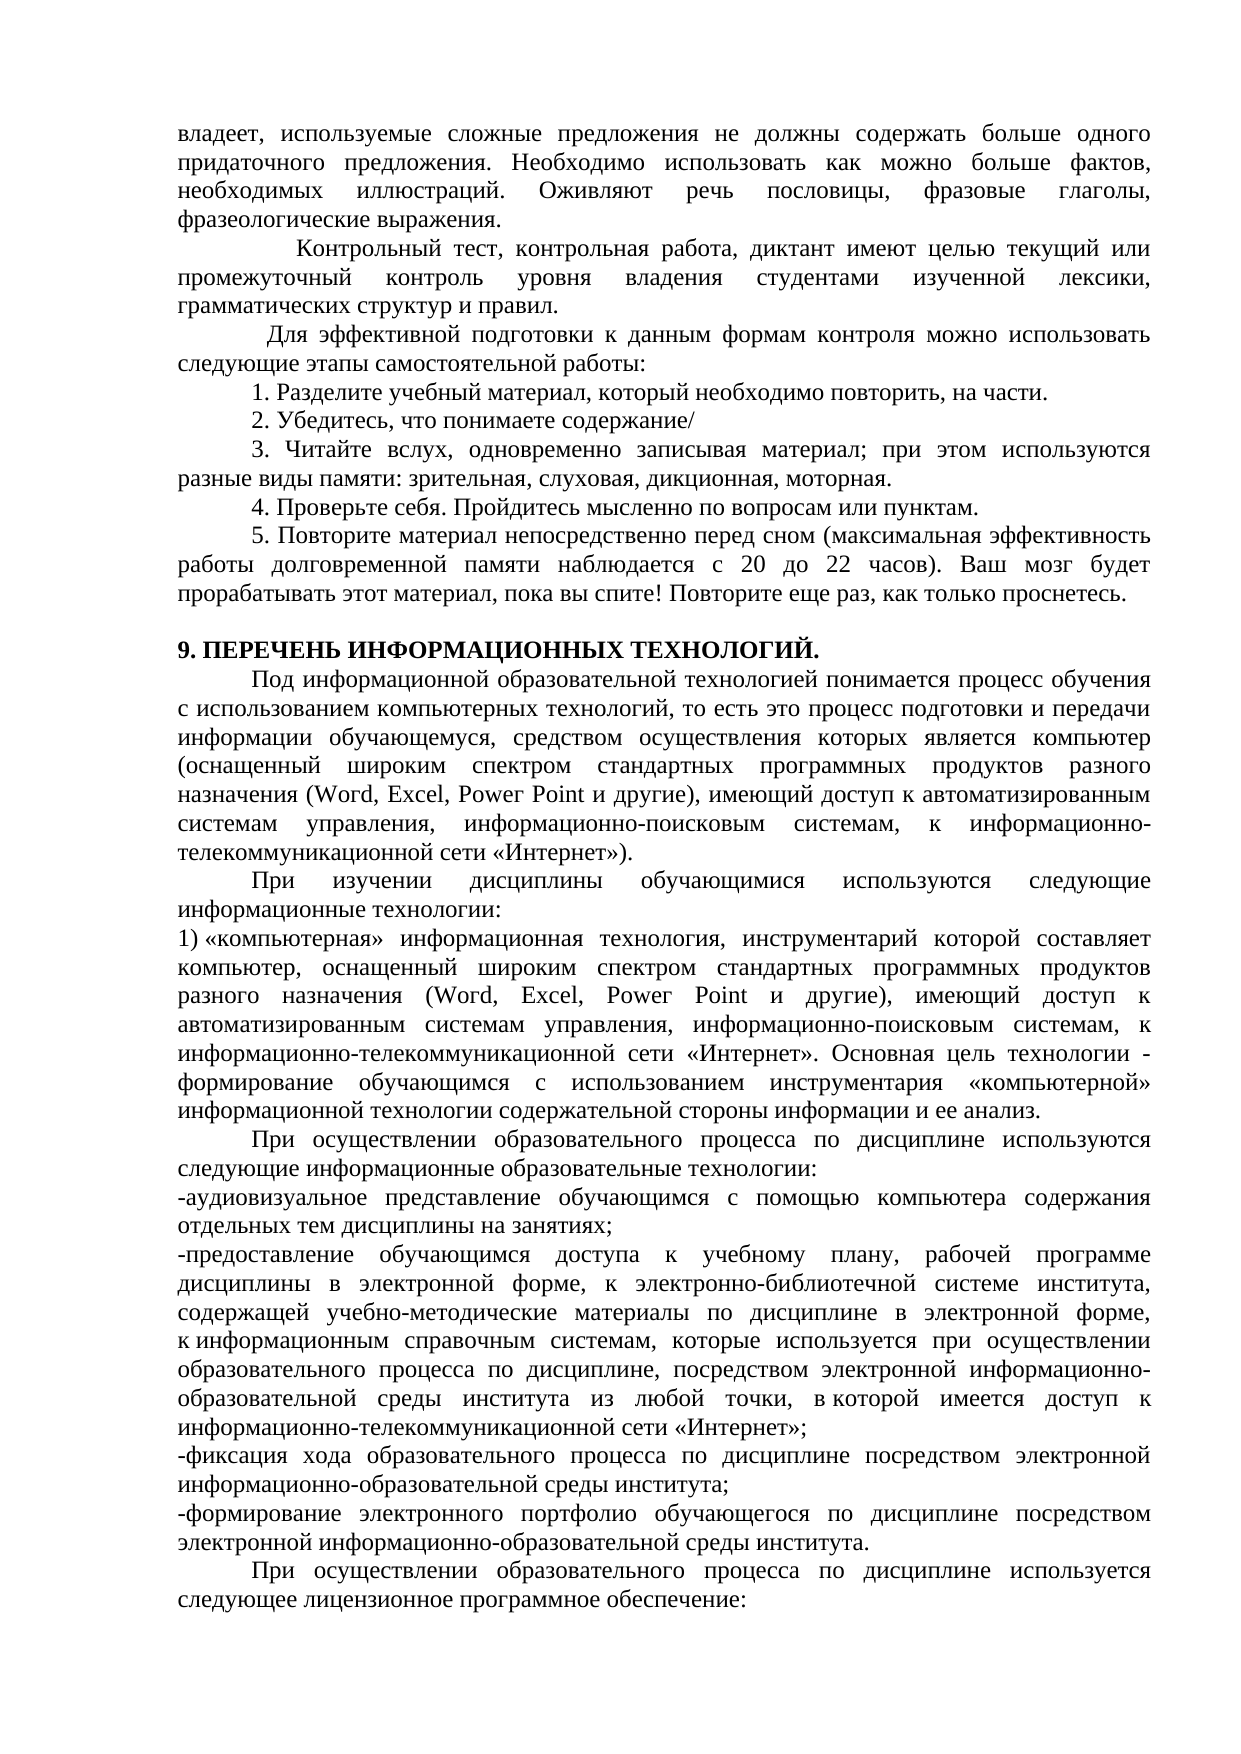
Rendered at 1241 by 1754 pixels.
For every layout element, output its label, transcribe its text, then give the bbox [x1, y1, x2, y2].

text При осуществлении образовательного процесса по дисциплине используется следующее лицензионное программное обеспечение: [177, 1556, 1152, 1613]
text -аудиовизуальное представление обучающимся с помощью компьютера содержания отдельных тем дисциплины на занятиях; [177, 1182, 1152, 1239]
text 3. Читайте вслух, одновременно записывая материал; при этом используются разные виды памяти: зрительная, слуховая, дикционная, моторная. [177, 434, 1152, 492]
text -формирование электронного портфолио обучающегося по дисциплине посредством электронной информационно-образовательной среды института. [177, 1498, 1152, 1556]
text 5. Повторите материал непосредственно перед сном (максимальная эффективность работы долговременной памяти наблюдается с 20 до 22 часов). Ваш мозг будет прорабатывать этот материал, пока вы спите! Повторите еще раз, как только проснетесь. [177, 521, 1152, 607]
text Контрольный тест, контрольная работа, диктант имеют целью текущий или промежуточный контроль уровня владения студентами изученной лексики, грамматических структур и правил. [177, 233, 1152, 319]
text При осуществлении образовательного процесса по дисциплине используются следующие информационные образовательные технологии: [177, 1124, 1152, 1182]
text 1. Разделите учебный материал, который необходимо повторить, на части. [177, 377, 1152, 406]
text -фиксация хода образовательного процесса по дисциплине посредством электронной информационно-образовательной среды института; [177, 1441, 1152, 1498]
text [177, 118, 1152, 233]
text При изучении дисциплины обучающимися используются следующие информационные технологии: [177, 866, 1152, 923]
text 1) «компьютерная» информационная технология, инструментарий которой составляет компьютер, оснащенный широким спектром стандартных программных продуктов разного назначения (Wогd, Ехсеl, Powег Роint и другие), имеющий доступ к автоматизированным системам управления, информационно-поисковым системам, к информационно-телекоммуникационной сети «Интернет». Основная цель технологии - формирование обучающимся с использованием инструментария «компьютерной» информационной технологии содержательной стороны информации и ее анализ. [177, 923, 1152, 1124]
text 4. Проверьте себя. Пройдитесь мысленно по вопросам или пунктам. [177, 492, 1152, 521]
text -предоставление обучающимся доступа к учебному плану, рабочей программе дисциплины в электронной форме, к электронно-библиотечной системе института, содержащей учебно-методические материалы по дисциплине в электронной форме, к информационным справочным системам, которые используется при осуществлении образовательного процесса по дисциплине, посредством электронной информационно-образовательной среды института из любой точки, в которой имеется доступ к информационно-телекоммуникационной сети «Интернет»; [177, 1239, 1152, 1441]
text Для эффективной подготовки к данным формам контроля можно использовать следующие этапы самостоятельной работы: [177, 319, 1152, 377]
text 9. ПЕРЕЧЕНЬ ИНФОРМАЦИОННЫХ ТЕХНОЛОГИЙ. [177, 636, 1152, 664]
text Под информационной образовательной технологией понимается процесс обучения с использованием компьютерных технологий, то есть это процесс подготовки и передачи информации обучающемуся, средством осуществления которых является компьютер (оснащенный широким спектром стандартных программных продуктов разного назначения (Wогd, Ехсеl, Powег Роint и другие), имеющий доступ к автоматизированным системам управления, информационно-поисковым системам, к информационно-телекоммуникационной сети «Интернет»). [177, 664, 1152, 866]
text 2. Убедитесь, что понимаете содержание/ [177, 406, 1152, 434]
